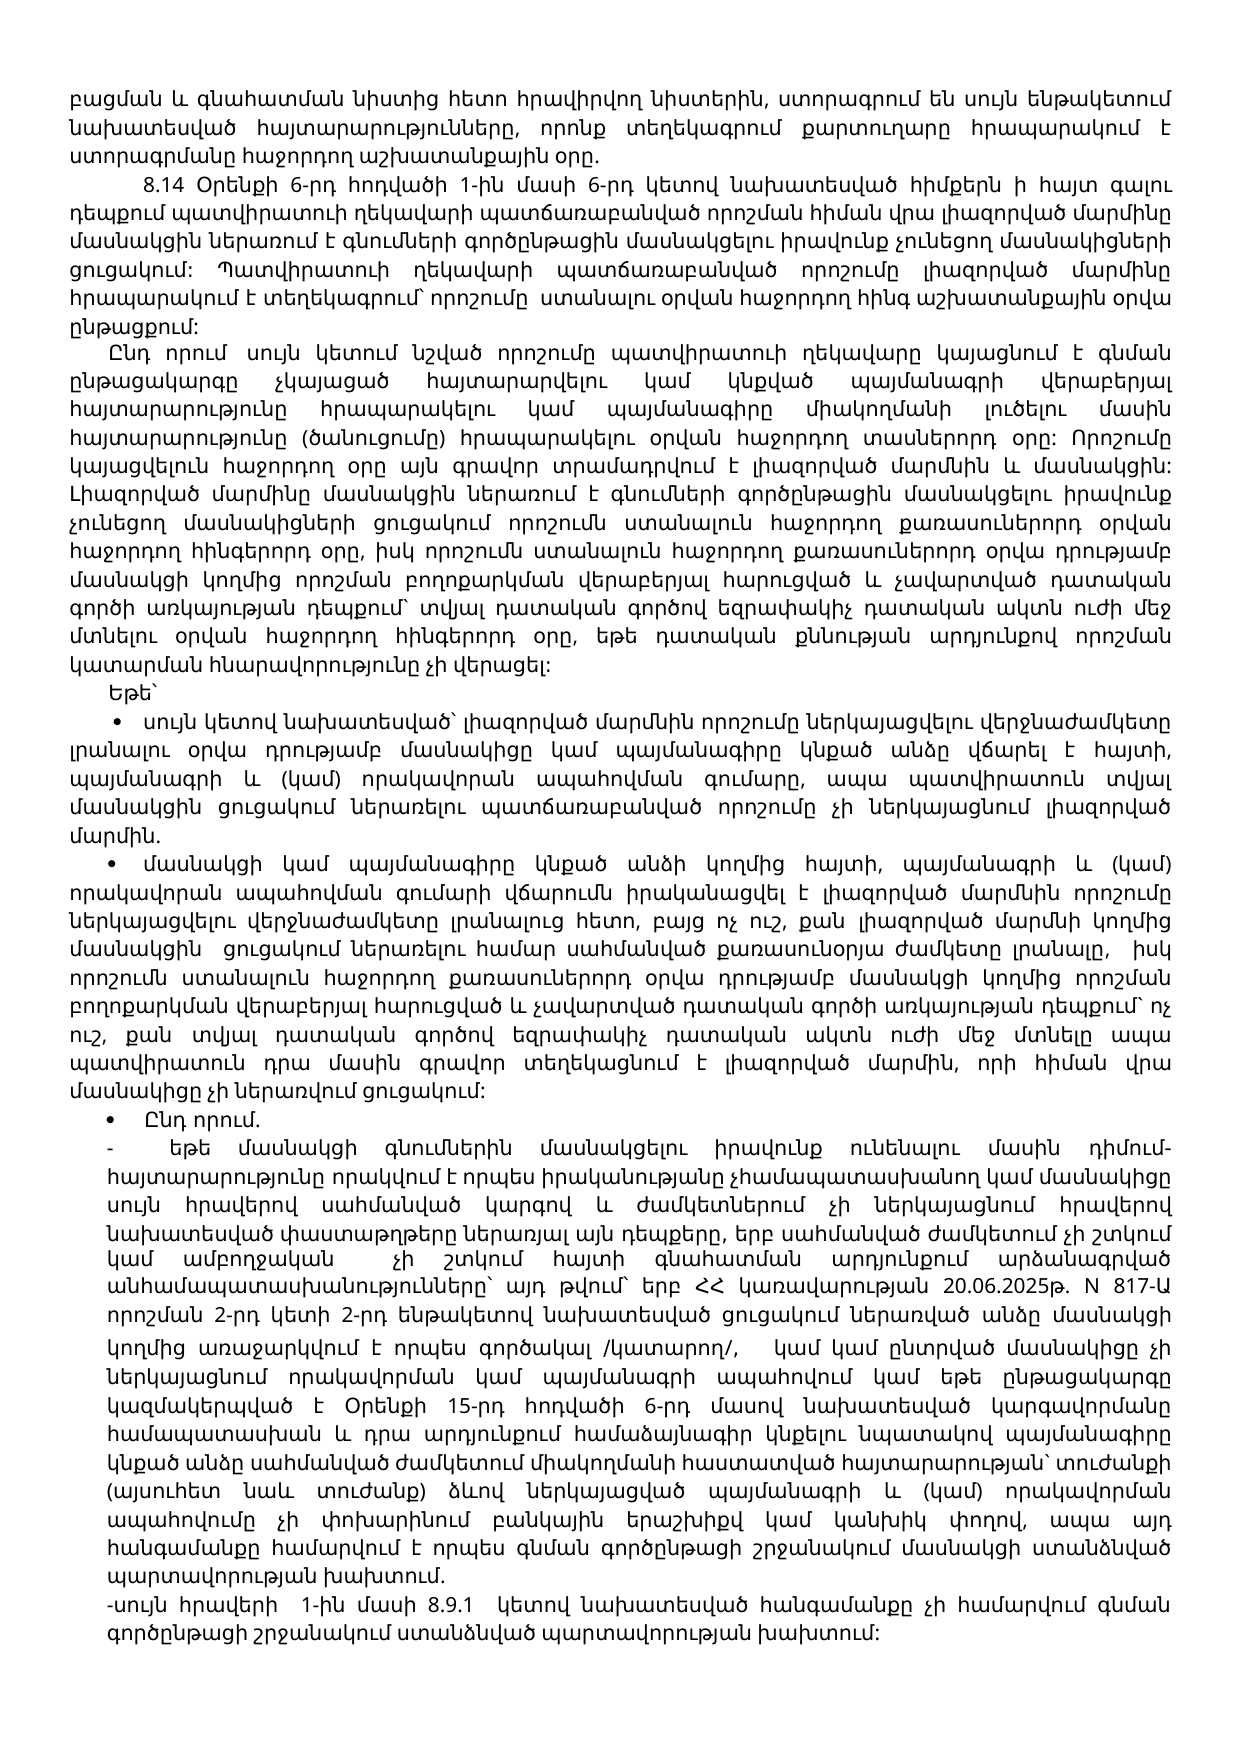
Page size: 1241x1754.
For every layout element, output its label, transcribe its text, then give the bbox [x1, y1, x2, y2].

text Եթե՝ [69, 678, 1172, 707]
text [69, 84, 1172, 170]
text - եթե մասնակցի գնումներին մասնակցելու իրավունք ունենալու մասին դիմում-հայտարարությունը որակվում է որպես իրականությանը չհամապատասխանող կամ մասնակիցը սույն հրավերով սահմանված կարգով և ժամկետներում չի ներկայացնում հրավերով նախատեսված փաստաթղթերը ներառյալ այն դեպքերը, երբ սահմանված ժամկետում չի շտկում կամ ամբողջական չի շտկում հայտի գնահատման արդյունքում արձանագրված անհամապատասխանությունները՝ այդ թվում՝ երբ ՀՀ կառավարության 20.06.2025թ. N 817-Ա որոշման 2-րդ կետի 2-րդ ենթակետով նախատեսված ցուցակում ներառված անձը մասնակցի կողմից առաջարկվում է որպես գործակալ /կատարող/, կամ կամ ընտրված մասնակիցը չի ներկայացնում որակավորման կամ պայմանագրի ապահովում կամ եթե ընթացակարգը կազմակերպված է Օրենքի 15-րդ հոդվածի 6-րդ մասով նախատեսված կարգավորմանը համապատասխան և դրա արդյունքում համաձայնագիր կնքելու նպատակով պայմանագիրը կնքած անձը սահմանված ժամկետում միակողմանի հաստատված հայտարարության` տուժանքի (այսուհետ նաև տուժանք) ձևով ներկայացված պայմանագրի և (կամ) որակավորման ապահովումը չի փոխարինում բանկային երաշխիքվ կամ կանխիկ փողով, ապա այդ հանգամանքը համարվում է որպես գնման գործընթացի շրջանակում մասնակցի ստանձնված պարտավորության խախտում. [107, 1133, 1172, 1590]
text Ընդ որում սույն կետում նշված որոշումը պատվիրատուի ղեկավարը կայացնում է գնման ընթացակարգը չկայացած հայտարարվելու կամ կնքված պայմանագրի վերաբերյալ հայտարարությունը հրապարակելու կամ պայմանագիրը միակողմանի լուծելու մասին հայտարարությունը (ծանուցումը) հրապարակելու օրվան հաջորդող տասներորդ օրը: Որոշումը կայացվելուն հաջորդող օրը այն գրավոր տրամադրվում է լիազորված մարմնին և մասնակցին: Լիազորված մարմինը մասնակցին ներառում է գնումների գործընթացին մասնակցելու իրավունք չունեցող մասնակիցների ցուցակում որոշումն ստանալուն հաջորդող քառասուներորդ օրվան հաջորդող հինգերորդ օրը, իսկ որոշումն ստանալուն հաջորդող քառասուներորդ օրվա դրությամբ մասնակցի կողմից որոշման բողոքարկման վերաբերյալ հարուցված և չավարտված դատական գործի առկայության դեպքում` տվյալ դատական գործով եզրափակիչ դատական ակտն ուժի մեջ մտնելու օրվան հաջորդող հինգերորդ օրը, եթե դատական քննության արդյունքով որոշման կատարման հնարավորությունը չի վերացել: [69, 340, 1172, 678]
text 8.14 Օրենքի 6-րդ հոդվածի 1-ին մասի 6-րդ կետով նախատեսված հիմքերն ի հայտ գալու դեպքում պատվիրատուի ղեկավարի պատճառաբանված որոշման հիման վրա լիազորված մարմինը մասնակցին ներառում է գնումների գործընթացին մասնակցելու իրավունք չունեցող մասնակիցների ցուցակում: Պատվիրատուի ղեկավարի պատճառաբանված որոշումը լիազորված մարմինը հրապարակում է տեղեկագրում՝ որոշումը ստանալու օրվան հաջորդող հինգ աշխատանքային օրվա ընթացքում: [69, 170, 1172, 340]
list մասնակցի կամ պայմանագիրը կնքած անձի կողմից հայտի, պայմանագրի և (կամ) որակավորան ապահովման գումարի վճարումն իրականացվել է լիազորված մարմնին որոշումը ներկայացվելու վերջնաժամկետը լրանալուց հետո, բայց ոչ ուշ, քան լիազորված մարմնի կողմից մասնակցին ցուցակում ներառելու համար սահմանված քառասունօրյա ժամկետը լրանալը, իսկ որոշումն ստանալուն հաջորդող քառասուներորդ օրվա դրությամբ մասնակցի կողմից որոշման բողոքարկման վերաբերյալ հարուցված և չավարտված դատական գործի առկայության դեպքում` ոչ ուշ, քան տվյալ դատական գործով եզրափակիչ դատական ակտն ուժի մեջ մտնելը ապա պատվիրատուն դրա մասին գրավոր տեղեկացնում է լիազորված մարմին, որի հիման վրա մասնակիցը չի ներառվում ցուցակում: [69, 849, 1172, 1105]
text -սույն հրավերի 1-ին մասի 8.9.1 կետով նախատեսված հանգամանքը չի համարվում գնման գործընթացի շրջանակում ստանձնված պարտավորության խախտում: [107, 1590, 1172, 1647]
list Ընդ որում. [107, 1105, 1172, 1133]
list սույն կետով նախատեսված՝ լիազորված մարմնին որոշումը ներկայացվելու վերջնաժամկետը լրանալու օրվա դրությամբ մասնակիցը կամ պայմանագիրը կնքած անձը վճարել է հայտի, պայմանագրի և (կամ) որակավորան ապահովման գումարը, ապա պատվիրատուն տվյալ մասնակցին ցուցակում ներառելու պատճառաբանված որոշումը չի ներկայացնում լիազորված մարմին. [69, 707, 1172, 849]
